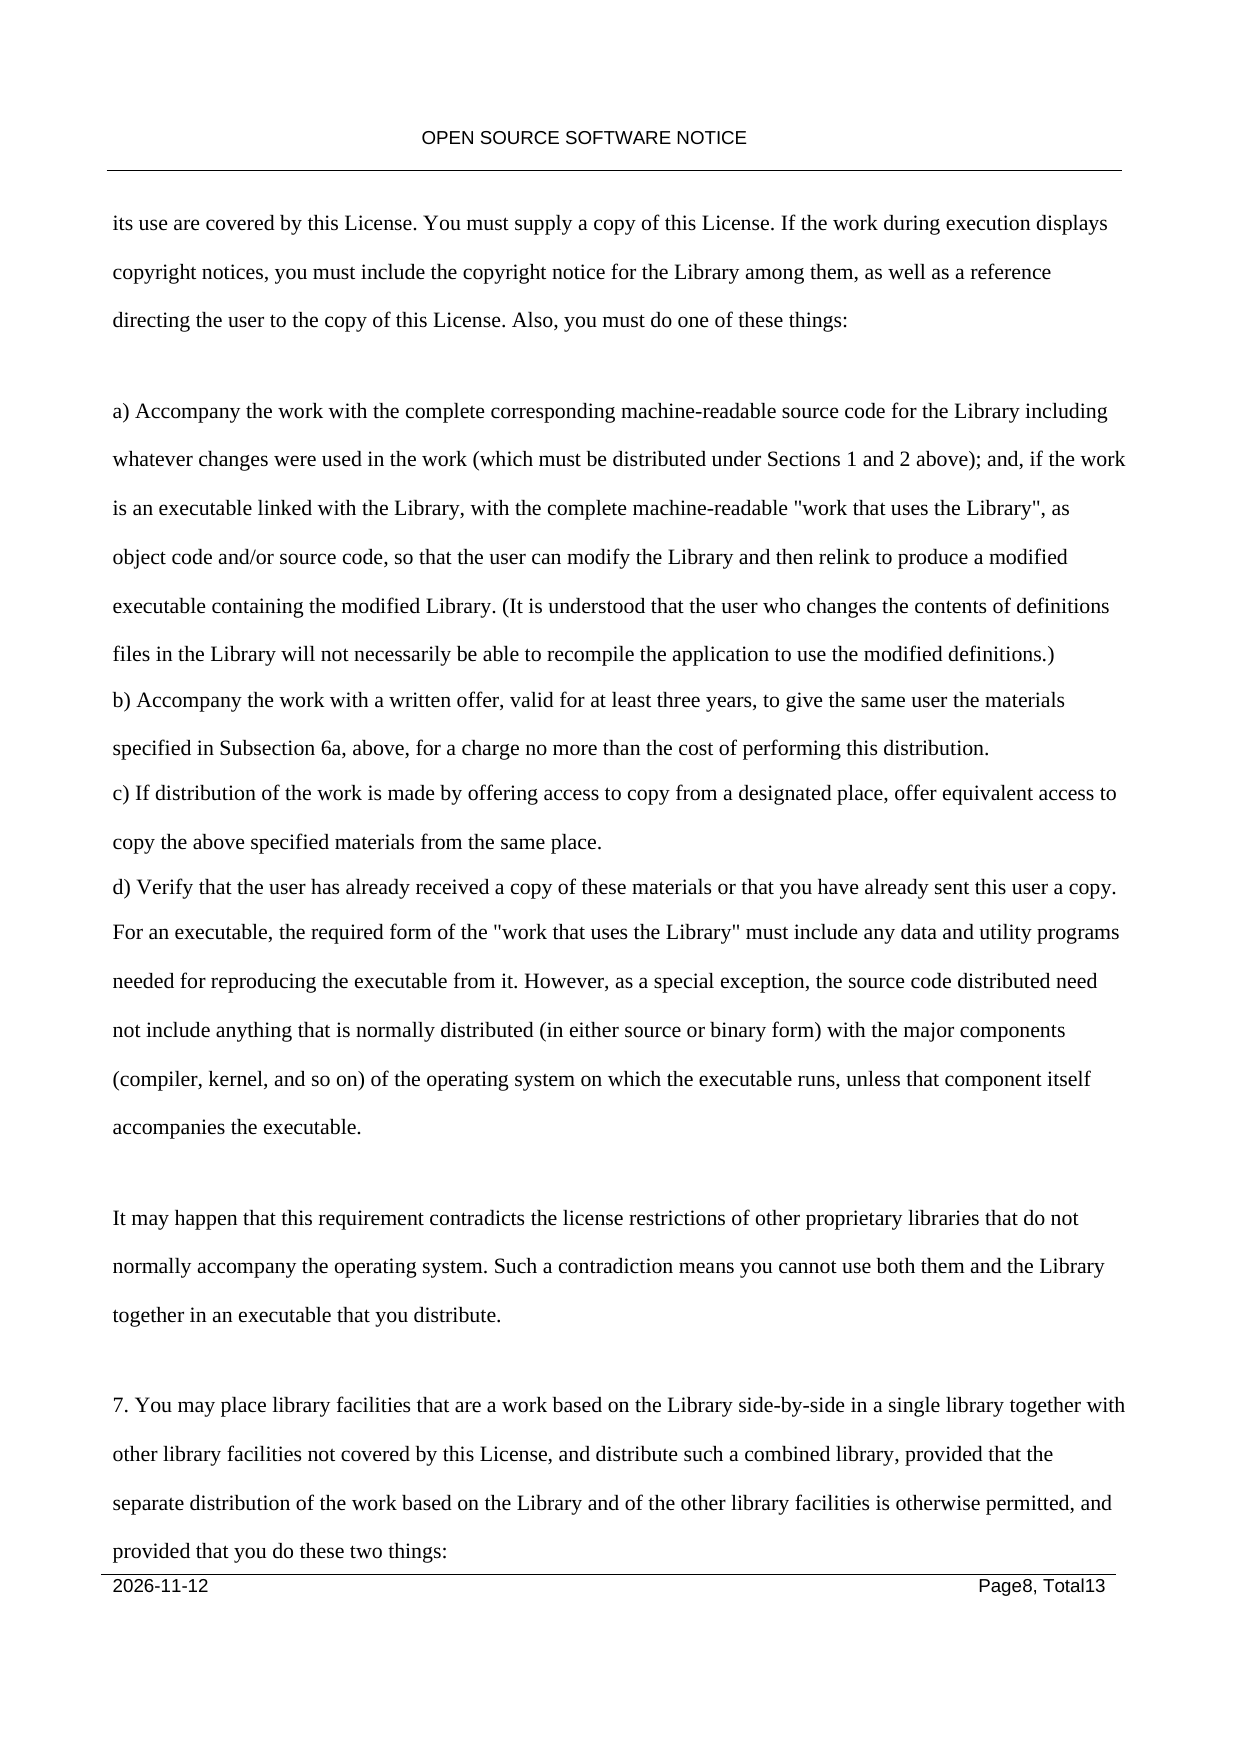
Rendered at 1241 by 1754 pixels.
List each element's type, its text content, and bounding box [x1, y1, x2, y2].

text d) Verify that the user has already received a copy of these materials or that you have already sent this user a copy. [112, 871, 1128, 903]
text a) Accompany the work with the complete corresponding machine-readable source code for the Library including whatever changes were used in the work (which must be distributed under Sections 1 and 2 above); and, if the work is an executable linked with the Library, with the complete machine-readable "work that uses the Library", as object code and/or source code, so that the user can modify the Library and then relink to produce a modified executable containing the modified Library. (It is understood that the user who changes the contents of definitions files in the Library will not necessarily be able to recompile the application to use the modified definitions.) [112, 394, 1128, 670]
text b) Accompany the work with a written offer, valid for at least three years, to give the same user the materials specified in Subsection 6a, above, for a charge no more than the cost of performing this distribution. [112, 683, 1128, 764]
text c) If distribution of the work is made by offering access to copy from a designated place, offer equivalent access to copy the above specified materials from the same place. [112, 777, 1128, 858]
text For an executable, the required form of the "work that uses the Library" must include any data and utility programs needed for reproducing the executable from it. However, as a special exception, the source code distributed need not include anything that is normally distributed (in either source or binary form) with the major components (compiler, kernel, and so on) of the operating system on which the executable runs, unless that component itself accompanies the executable. [112, 916, 1128, 1143]
text It may happen that this requirement contradicts the license restrictions of other proprietary libraries that do not normally accompany the operating system. Such a contradiction means you cannot use both them and the Library together in an executable that you distribute. [112, 1201, 1128, 1331]
text 7. You may place library facilities that are a work based on the Library side-by-side in a single library together with other library facilities not covered by this License, and distribute such a combined library, provided that the separate distribution of the work based on the Library and of the other library facilities is otherwise permitted, and provided that you do these two things: [112, 1389, 1128, 1567]
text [112, 206, 1128, 336]
